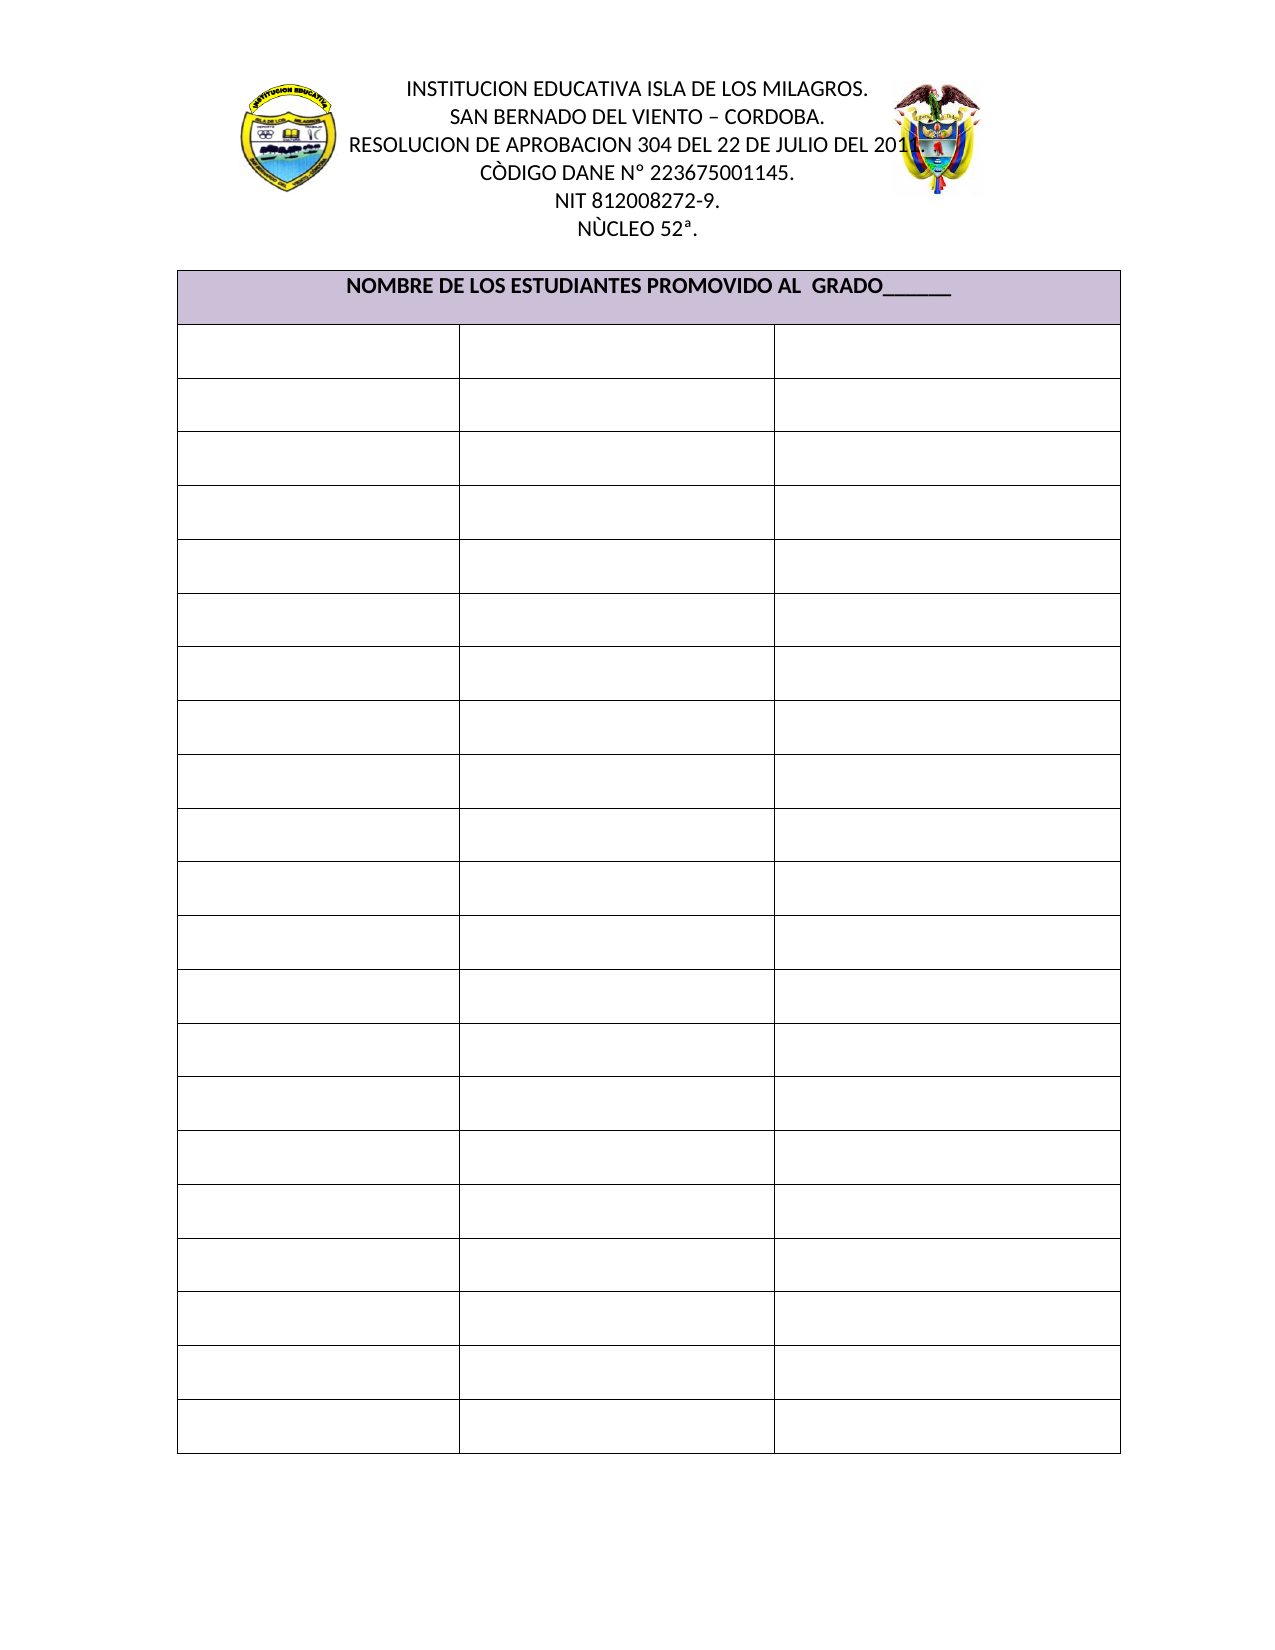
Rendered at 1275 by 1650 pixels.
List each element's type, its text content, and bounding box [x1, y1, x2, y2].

table_cell [178, 916, 459, 969]
table_cell [178, 432, 459, 485]
table_cell [775, 325, 1120, 377]
table_cell [460, 862, 774, 915]
table_cell [178, 1024, 459, 1076]
table_cell [460, 1185, 774, 1237]
table_cell [775, 862, 1120, 915]
table_cell [775, 647, 1120, 700]
table_cell [460, 432, 774, 485]
table_cell [178, 486, 459, 539]
table_cell [460, 647, 774, 700]
table_cell [775, 379, 1120, 431]
table_cell [178, 1239, 459, 1291]
table_cell [775, 432, 1120, 485]
table_cell [460, 1131, 774, 1184]
table_cell [775, 970, 1120, 1022]
table_cell [178, 970, 459, 1022]
table_cell [460, 1239, 774, 1291]
table_cell [460, 379, 774, 431]
table_cell [460, 701, 774, 754]
picture [892, 81, 983, 196]
table_cell [460, 916, 774, 969]
table_cell [178, 540, 459, 592]
table_cell [775, 1292, 1120, 1345]
table_cell [460, 970, 774, 1022]
table_cell [775, 540, 1120, 592]
table_cell [775, 755, 1120, 807]
table_cell [775, 1239, 1120, 1291]
table_cell [460, 1024, 774, 1076]
table_cell [178, 1346, 459, 1399]
table_cell [178, 325, 459, 377]
table_cell [178, 594, 459, 646]
table_cell [178, 809, 459, 861]
table_cell [775, 1185, 1120, 1237]
table_cell [460, 325, 774, 377]
table_cell [775, 486, 1120, 539]
table_cell [178, 647, 459, 700]
table_cell [178, 862, 459, 915]
table_cell [460, 809, 774, 861]
table_cell [178, 1077, 459, 1130]
table_cell [775, 701, 1120, 754]
table_cell [460, 486, 774, 539]
table_cell [178, 1131, 459, 1184]
table_cell [178, 379, 459, 431]
table_cell [460, 540, 774, 592]
picture [237, 53, 350, 230]
table_cell [460, 594, 774, 646]
table_cell [178, 755, 459, 807]
table_cell [460, 1292, 774, 1345]
table_cell [775, 1077, 1120, 1130]
table_cell [178, 1292, 459, 1345]
table_cell [460, 1400, 774, 1452]
table_cell [775, 916, 1120, 969]
table_cell [460, 1346, 774, 1399]
table_cell [775, 809, 1120, 861]
table_cell [775, 1131, 1120, 1184]
table_cell [178, 1185, 459, 1237]
table_cell [775, 1346, 1120, 1399]
table_header NOMBRE DE LOS ESTUDIANTES PROMOVIDO AL GRADO______ [178, 271, 1120, 324]
table_cell [178, 1400, 459, 1452]
table_cell [775, 1024, 1120, 1076]
table_cell [775, 1400, 1120, 1452]
table_cell [775, 594, 1120, 646]
table_cell [460, 1077, 774, 1130]
table_cell [178, 701, 459, 754]
table_cell [460, 755, 774, 807]
